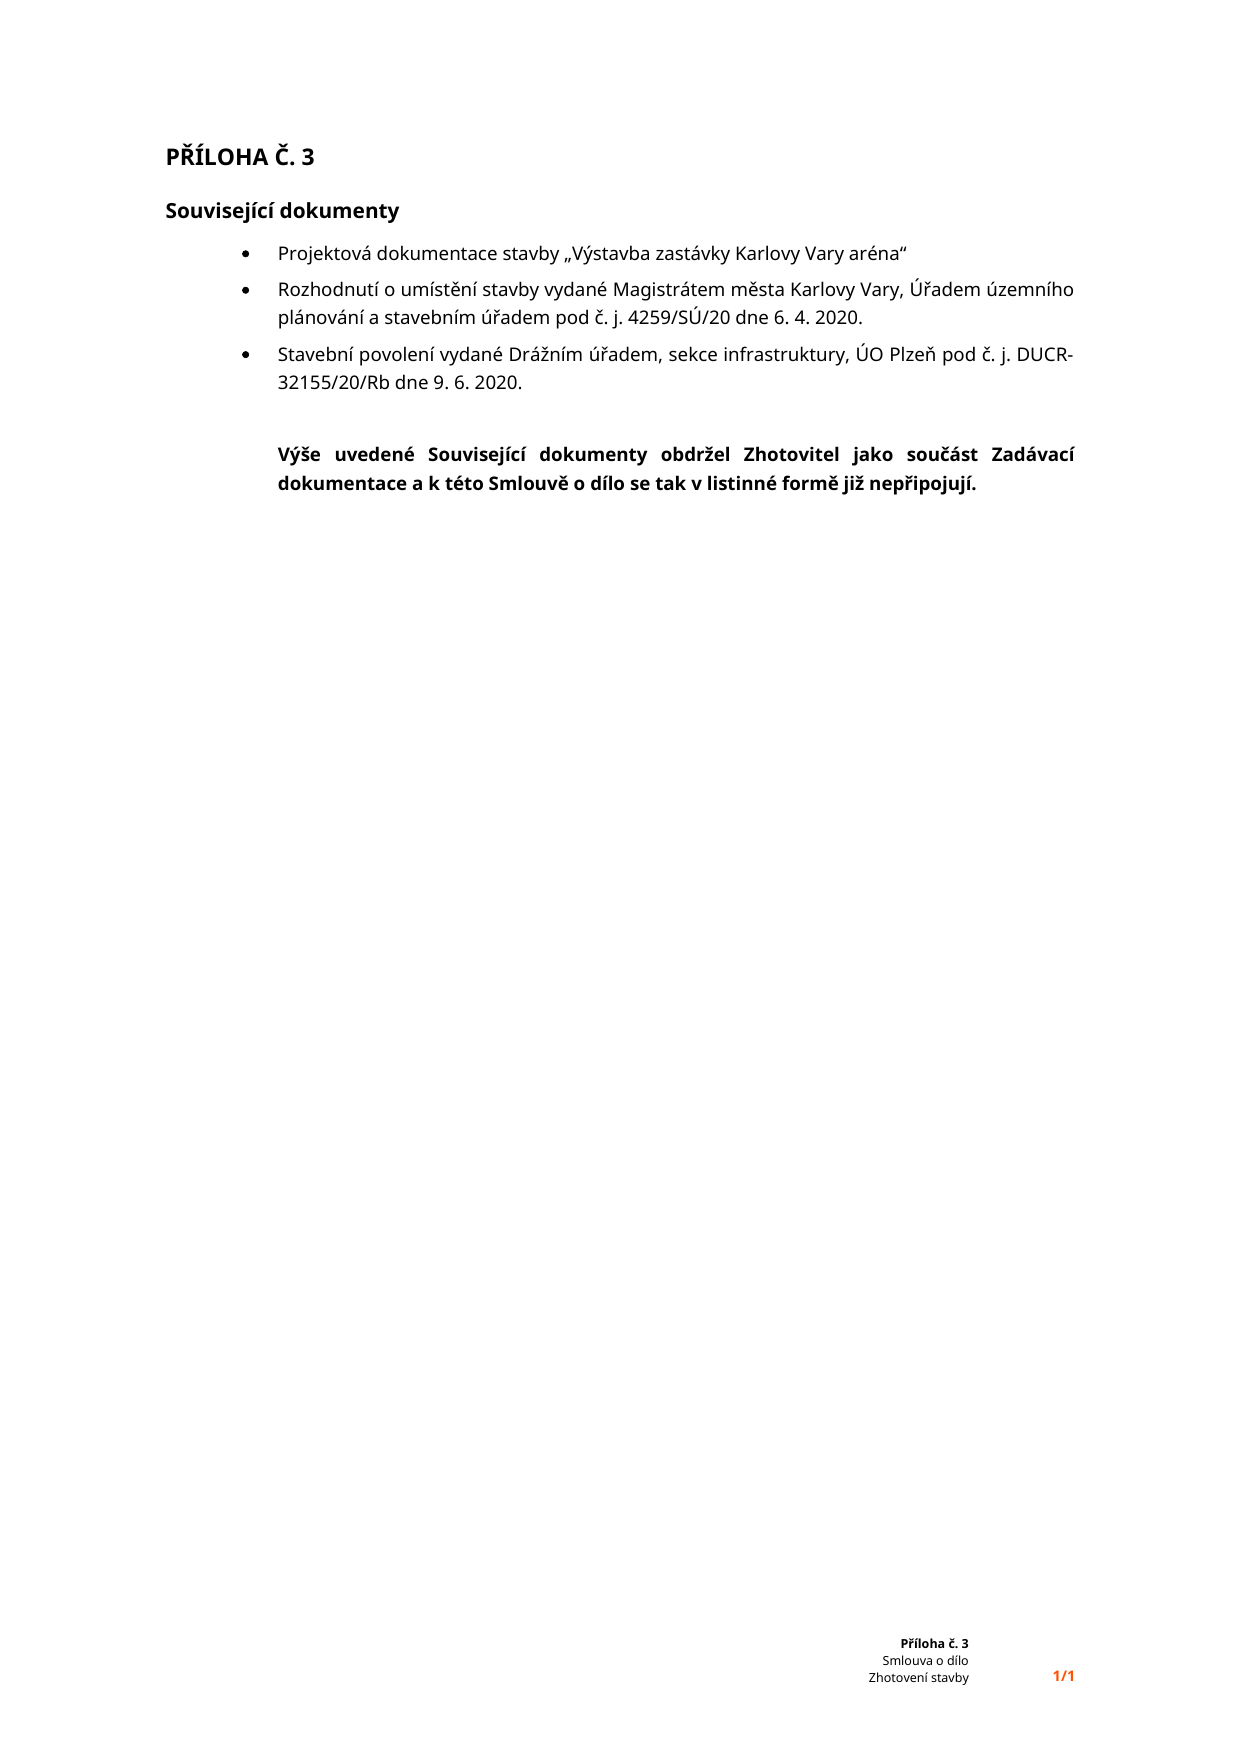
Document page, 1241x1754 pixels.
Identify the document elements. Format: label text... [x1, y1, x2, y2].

text Rozhodnutí o umístění stavby vydané Magistrátem města Karlovy Vary, Úřadem územního plánování a stavebním úřadem pod č. j. 4259/SÚ/20 dne 6. 4. 2020. [242, 277, 1075, 330]
text Stavební povolení vydané Drážním úřadem, sekce infrastruktury, ÚO Plzeň pod č. j. DUCR-32155/20/Rb dne 9. 6. 2020. [242, 341, 1075, 394]
list Výše uvedené Související dokumenty obdržel Zhotovitel jako součást Zadávací dokumentace a k této Smlouvě o dílo se tak v listinné formě již nepřipojují. [278, 442, 1075, 495]
text Projektová dokumentace stavby „Výstavba zastávky Karlovy Vary aréna“ [242, 240, 1075, 266]
text Příloha č. 3 [165, 141, 1075, 173]
text Související dokumenty [165, 197, 1075, 225]
